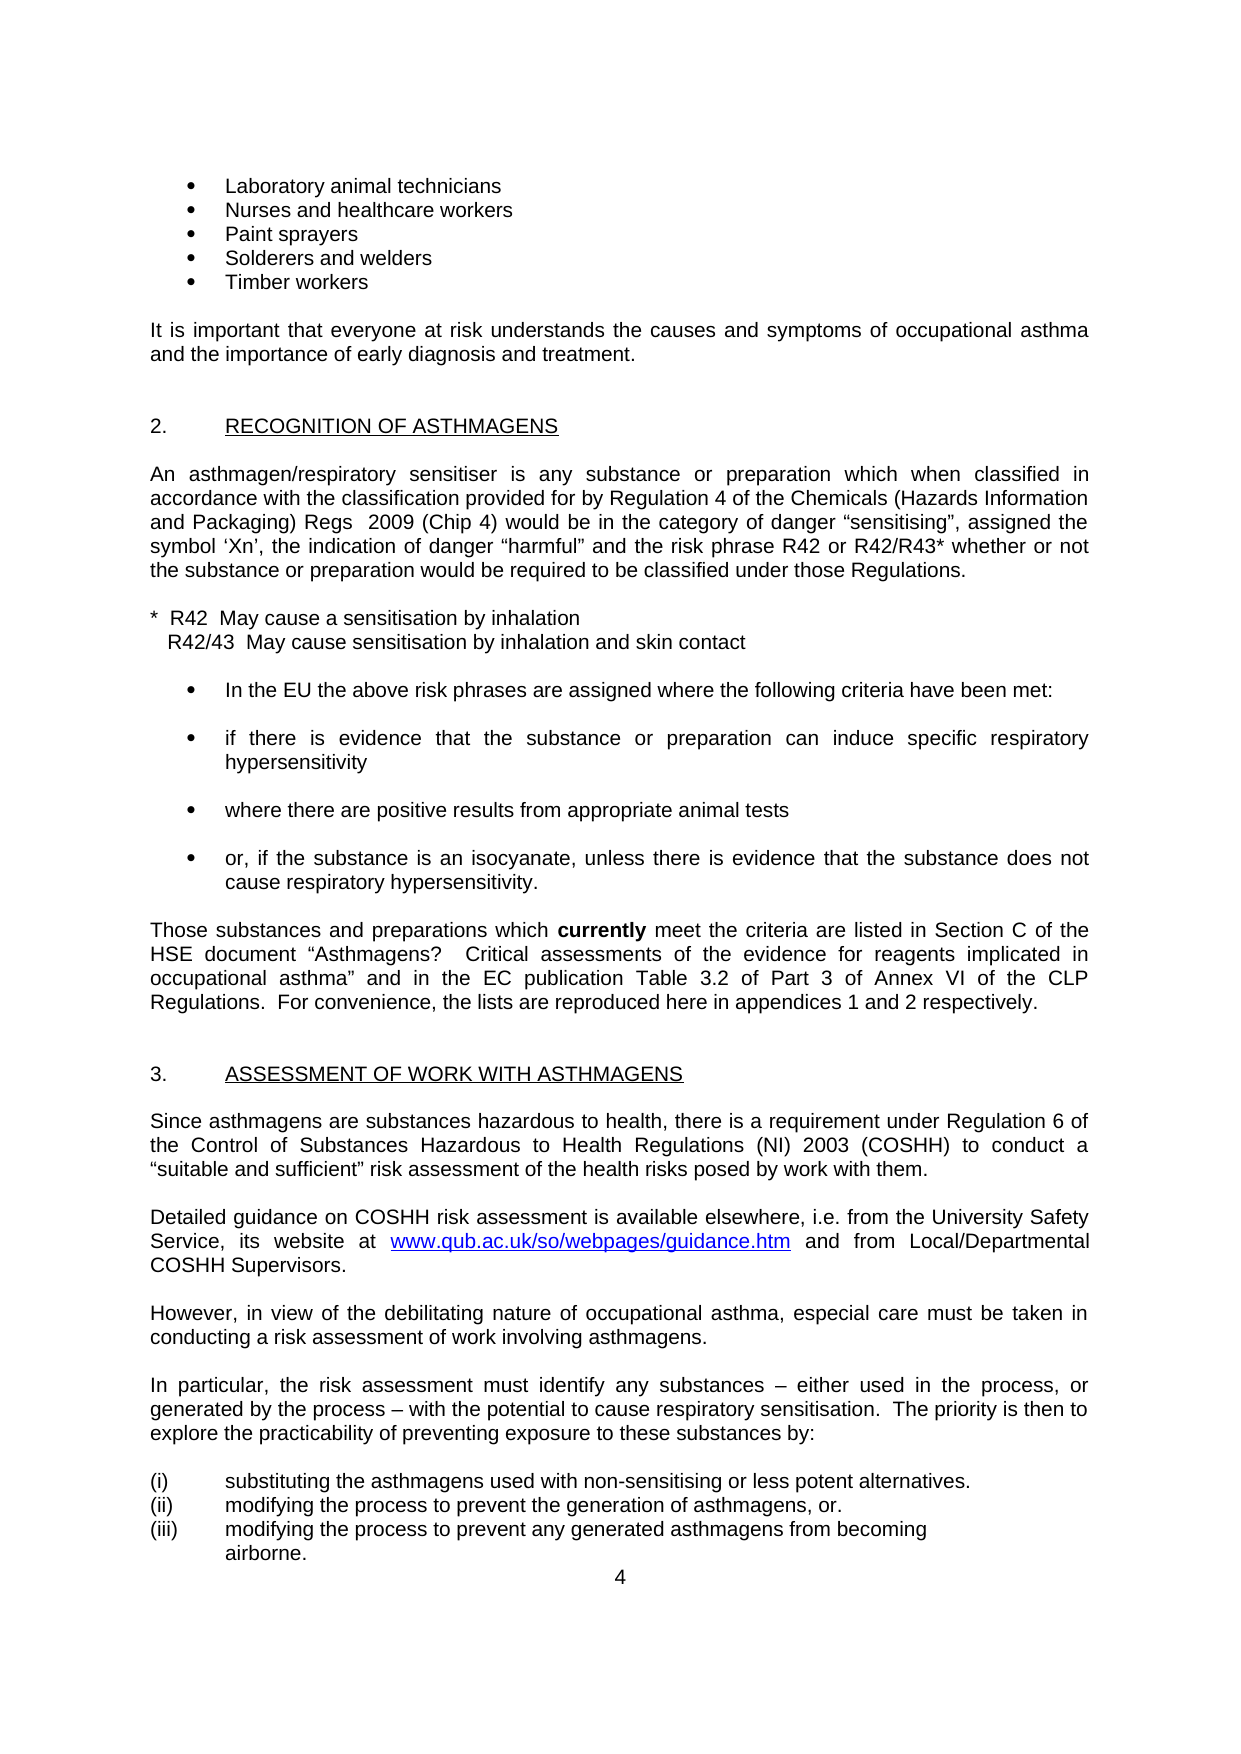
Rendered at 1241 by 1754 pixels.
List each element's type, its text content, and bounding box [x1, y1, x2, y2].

text 2. RECOGNITION OF ASTHMAGENS [150, 414, 1090, 438]
text In particular, the risk assessment must identify any substances – either used in the process, or generated by the process – with the potential to cause respiratory sensitisation. The priority is then to explore the practicability of preventing exposure to these substances by: [150, 1373, 1090, 1445]
text Those substances and preparations which currently meet the criteria are listed in Section C of the HSE document “Asthmagens? Critical assessments of the evidence for reagents implicated in occupational asthma” and in the EC publication Table 3.2 of Part 3 of Annex VI of the CLP Regulations. For convenience, the lists are reproduced here in appendices 1 and 2 respectively. [150, 918, 1090, 1013]
list Solderers and welders [187, 246, 1090, 270]
text (ii) modifying the process to prevent the generation of asthmagens, or. [150, 1493, 1090, 1517]
list if there is evidence that the substance or preparation can induce specific respiratory hypersensitivity [187, 726, 1090, 774]
list In the EU the above risk phrases are assigned where the following criteria have been met: [187, 678, 1090, 702]
list or, if the substance is an isocyanate, unless there is evidence that the substance does not cause respiratory hypersensitivity. [187, 846, 1090, 894]
text * R42 May cause a sensitisation by inhalation [150, 606, 1090, 630]
text 4 [150, 1564, 1090, 1588]
list Paint sprayers [187, 222, 1090, 246]
text An asthmagen/respiratory sensitiser is any substance or preparation which when classified in accordance with the classification provided for by Regulation 4 of the Chemicals (Hazards Information and Packaging) Regs 2009 (Chip 4) would be in the category of danger “sensitising”, assigned the symbol ‘Xn’, the indication of danger “harmful” and the risk phrase R42 or R42/R43* whether or not the substance or preparation would be required to be classified under those Regulations. [150, 462, 1090, 582]
list Nurses and healthcare workers [187, 198, 1090, 222]
list where there are positive results from appropriate animal tests [187, 798, 1090, 822]
text However, in view of the debilitating nature of occupational asthma, especial care must be taken in conducting a risk assessment of work involving asthmagens. [150, 1301, 1090, 1349]
text R42/43 May cause sensitisation by inhalation and skin contact [150, 630, 1090, 654]
text It is important that everyone at risk understands the causes and symptoms of occupational asthma and the importance of early diagnosis and treatment. [150, 318, 1090, 366]
text Since asthmagens are substances hazardous to health, there is a requirement under Regulation 6 of the Control of Substances Hazardous to Health Regulations (NI) 2003 (COSHH) to conduct a “suitable and sufficient” risk assessment of the health risks posed by work with them. [150, 1109, 1090, 1181]
text airborne. [162, 1541, 1090, 1564]
list Timber workers [187, 270, 1090, 294]
text (i) substituting the asthmagens used with non-sensitising or less potent alternatives. [150, 1469, 1090, 1493]
list Laboratory animal technicians [187, 174, 1090, 198]
text Detailed guidance on COSHH risk assessment is available elsewhere, i.e. from the University Safety Service, its website at www.qub.ac.uk/so/webpages/guidance.htm and from Local/Departmental COSHH Supervisors. [150, 1205, 1090, 1277]
text 3. ASSESSMENT OF WORK WITH ASTHMAGENS [150, 1061, 1090, 1085]
text (iii) modifying the process to prevent any generated asthmagens from becoming [150, 1517, 1090, 1541]
